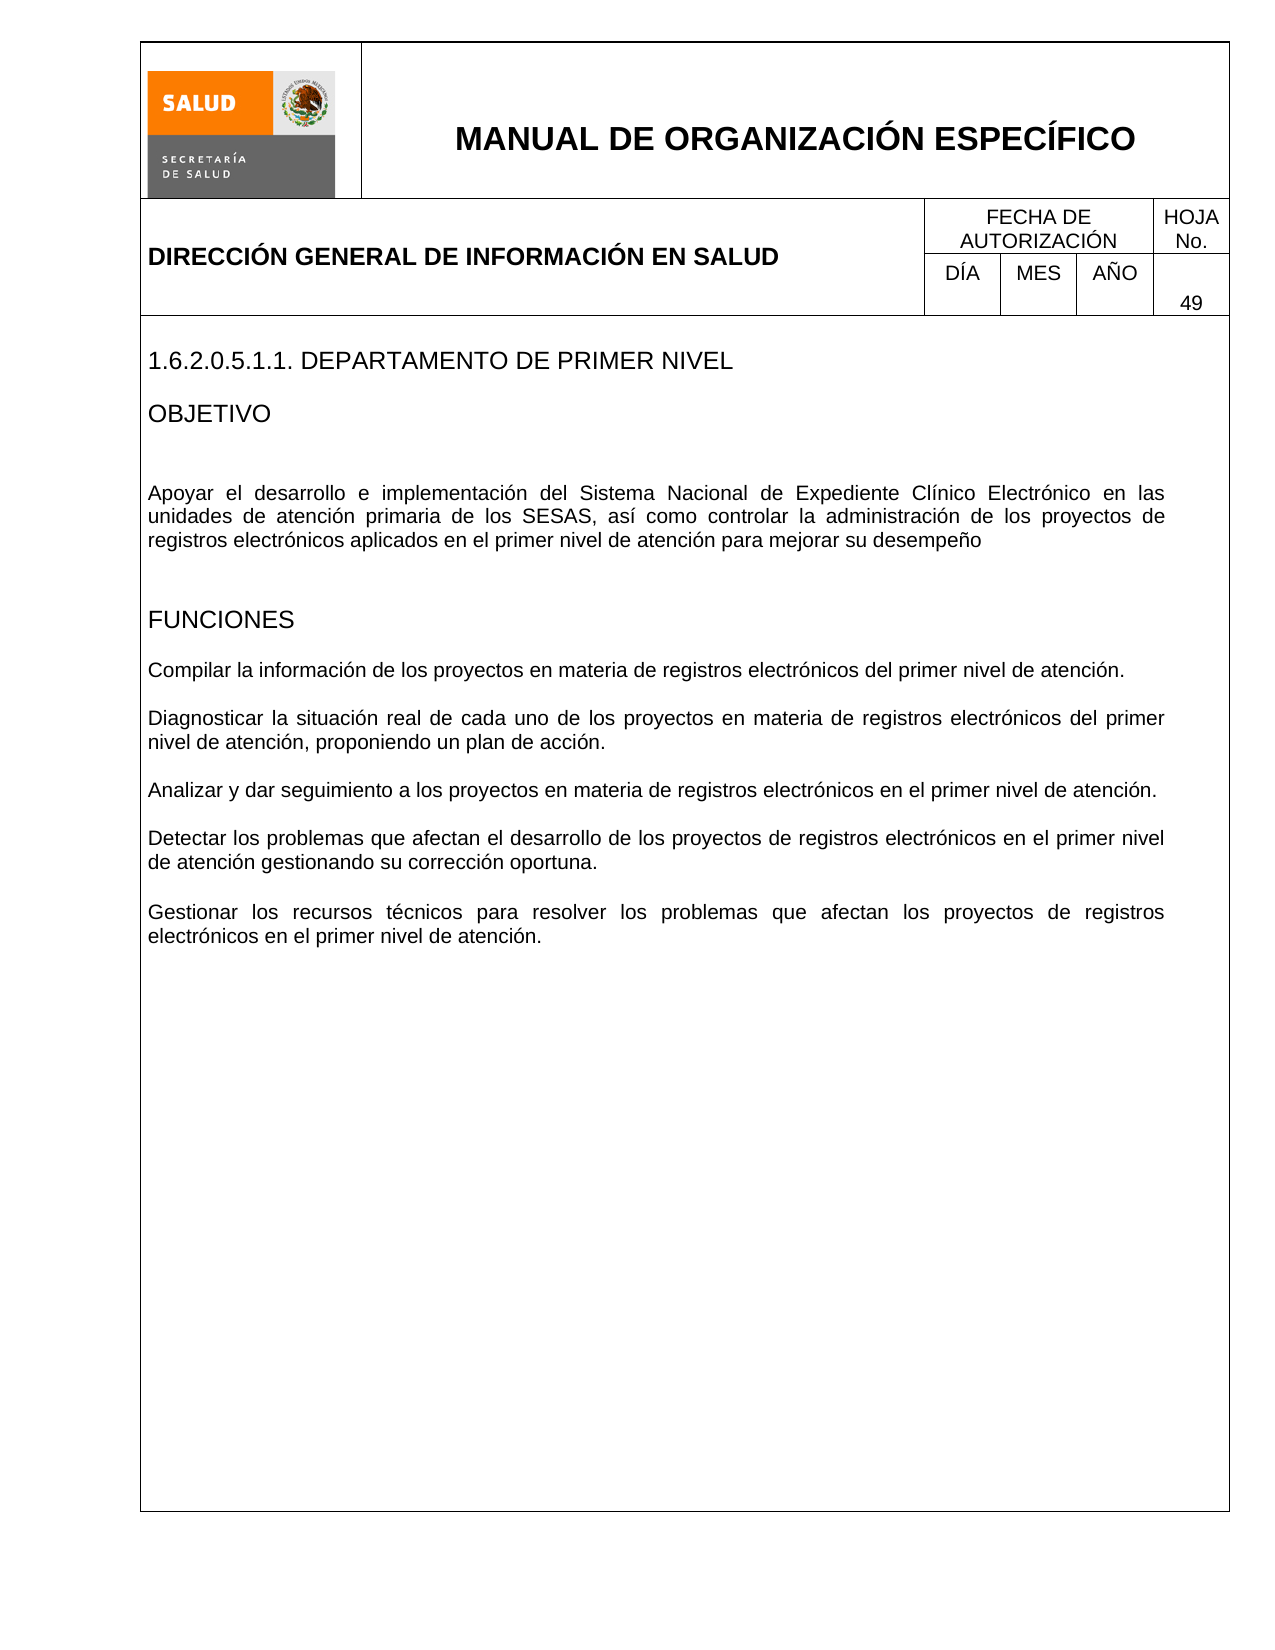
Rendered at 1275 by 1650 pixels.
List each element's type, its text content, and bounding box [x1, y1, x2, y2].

table_cell 49 [1154, 254, 1229, 314]
table_cell 1.6.2.0.5.1.1. DEPARTAMENTO DE PRIMER NIVEL OBJETIVO Apoyar el desarrollo e implementación del Sistema Nacional de Expediente Clínico Electrónico en las unidades de atención primaria de los SESAS, así como controlar la administración de los proyectos de registros electrónicos aplicados en el primer nivel de atención para mejorar su desempeño FUNCIONES Compilar la información de los proyectos en materia de registros electrónicos del primer nivel de atención. Diagnosticar la situación real de cada uno de los proyectos en materia de registros electrónicos del primer nivel de atención, proponiendo un plan de acción. Analizar y dar seguimiento a los proyectos en materia de registros electrónicos en el primer nivel de atención. Detectar los problemas que afectan el desarrollo de los proyectos de registros electrónicos en el primer nivel de atención gestionando su corrección oportuna. Gestionar los recursos técnicos para resolver los problemas que afectan los proyectos de registros electrónicos en el primer nivel de atención. [141, 316, 1229, 1511]
picture [147, 71, 336, 198]
table_cell AÑO [1077, 254, 1153, 314]
table_cell DIRECCIÓN GENERAL DE INFORMACIÓN EN SALUD [141, 199, 924, 314]
table_header MANUAL DE ORGANIZACIÓN ESPECÍFICO [362, 43, 1229, 198]
table_header [141, 43, 361, 198]
table_cell HOJA No. [1154, 199, 1229, 253]
table_cell DÍA [925, 254, 1000, 314]
table_cell FECHA DE AUTORIZACIÓN [925, 199, 1153, 253]
table_cell MES [1001, 254, 1076, 314]
